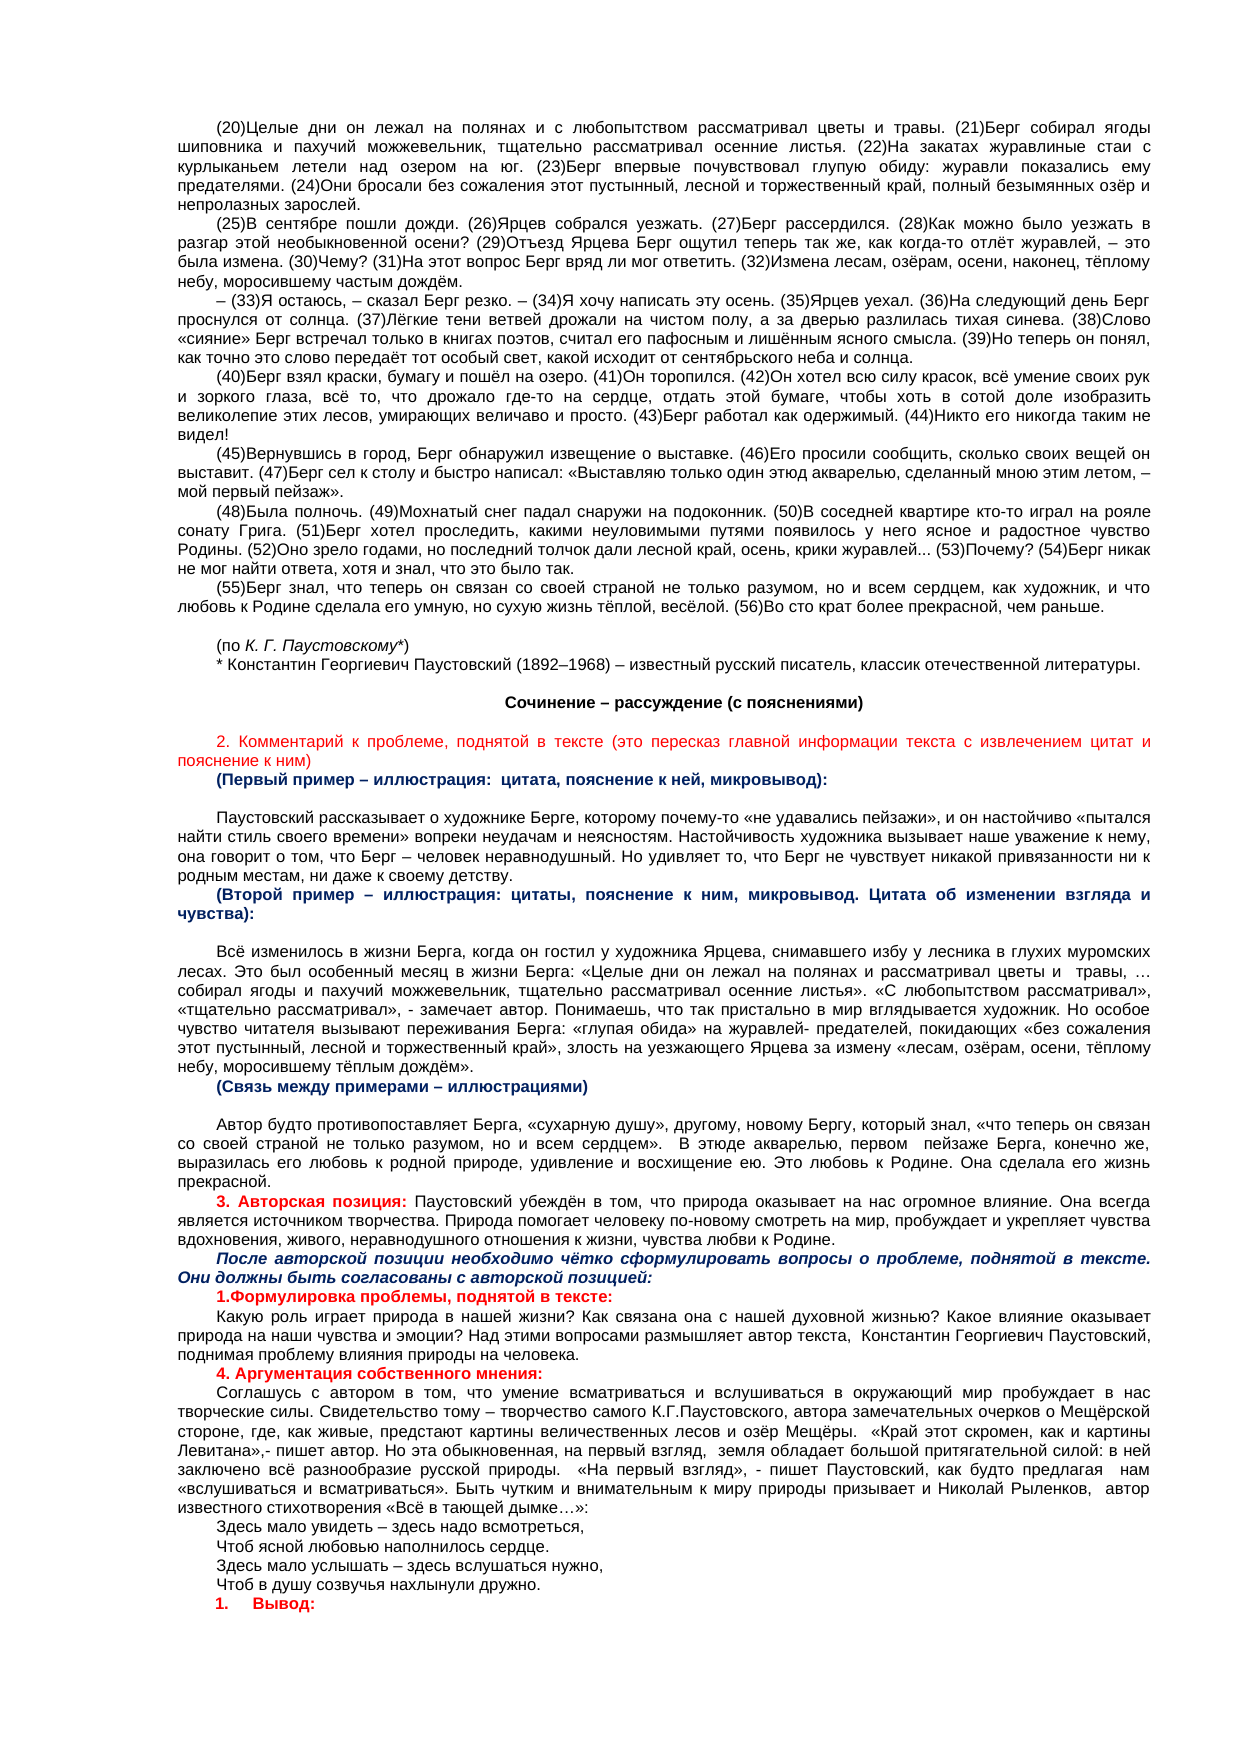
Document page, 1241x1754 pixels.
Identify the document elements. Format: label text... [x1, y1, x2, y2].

text Здесь мало услышать – здесь вслушаться нужно, [177, 1556, 1152, 1575]
text (55)Берг знал, что теперь он связан со своей страной не только разумом, но и всем сердцем, как художник, и что любовь к Родине сделала его умную, но сухую жизнь тёплой, весёлой. (56)Во сто крат более прекрасной, чем раньше. [177, 578, 1152, 616]
text * Константин Георгиевич Паустовский (1892–1968) – известный русский писатель, классик отечественной литературы. [177, 655, 1152, 674]
text Паустовский рассказывает о художнике Берге, которому почему-то «не удавались пейзажи», и он настойчиво «пытался найти стиль своего времени» вопреки неудачам и неясностям. Настойчивость художника вызывает наше уважение к нему, она говорит о том, что Берг – человек неравнодушный. Но удивляет то, что Берг не чувствует никакой привязанности ни к родным местам, ни даже к своему детству. [177, 808, 1152, 885]
text (40)Берг взял краски, бумагу и пошёл на озеро. (41)Он торопился. (42)Он хотел всю силу красок, всё умение своих рук и зоркого глаза, всё то, что дрожало где-то на сердце, отдать этой бумаге, чтобы хоть в сотой доле изобразить великолепие этих лесов, умирающих величаво и просто. (43)Берг работал как одержимый. (44)Никто его никогда таким не видел! [177, 367, 1152, 444]
list Вывод: [215, 1594, 1152, 1613]
text (20)Целые дни он лежал на полянах и с любопытством рассматривал цветы и травы. (21)Берг собирал ягоды шиповника и пахучий можжевельник, тщательно рассматривал осенние листья. (22)На закатах журавлиные стаи с курлыканьем летели над озером на юг. (23)Берг впервые почувствовал глупую обиду: журавли показались ему предателями. (24)Они бросали без сожаления этот пустынный, лесной и торжественный край, полный безымянных озёр и непролазных зарослей. [177, 118, 1152, 214]
text Сочинение – рассуждение (с пояснениями) [177, 693, 1152, 712]
text После авторской позиции необходимо чётко сформулировать вопросы о проблеме, поднятой в тексте. Они должны быть согласованы с авторской позицией: [177, 1249, 1152, 1287]
text Чтоб в душу созвучья нахлынули дружно. [177, 1575, 1152, 1594]
text – (33)Я остаюсь, – сказал Берг резко. – (34)Я хочу написать эту осень. (35)Ярцев уехал. (36)На следующий день Берг проснулся от солнца. (37)Лёгкие тени ветвей дрожали на чистом полу, а за дверью разлилась тихая синева. (38)Слово «сияние» Берг встречал только в книгах поэтов, считал его пафосным и лишённым ясного смысла. (39)Но теперь он понял, как точно это слово передаёт тот особый свет, какой исходит от сентябрьского неба и солнца. [177, 291, 1152, 367]
text (Связь между примерами – иллюстрациями) [177, 1076, 1152, 1096]
text (по К. Г. Паустовскому*) [177, 636, 1152, 655]
text Чтоб ясной любовью наполнилось сердце. [177, 1536, 1152, 1556]
text 4. Аргументация собственного мнения: [177, 1364, 1152, 1383]
text (Второй пример – иллюстрация: цитаты, пояснение к ним, микровывод. Цитата об изменении взгляда и чувства): [177, 885, 1152, 923]
text 1.Формулировка проблемы, поднятой в тексте: [177, 1287, 1152, 1306]
text Какую роль играет природа в нашей жизни? Как связана она с нашей духовной жизнью? Какое влияние оказывает природа на наши чувства и эмоции? Над этими вопросами размышляет автор текста, Константин Георгиевич Паустовский, поднимая проблему влияния природы на человека. [177, 1306, 1152, 1364]
text Автор будто противопоставляет Берга, «сухарную душу», другому, новому Бергу, который знал, «что теперь он связан со своей страной не только разумом, но и всем сердцем». В этюде акварелью, первом пейзаже Берга, конечно же, выразилась его любовь к родной природе, удивление и восхищение ею. Это любовь к Родине. Она сделала его жизнь прекрасной. [177, 1115, 1152, 1191]
text 2. Комментарий к проблеме, поднятой в тексте (это пересказ главной информации текста с извлечением цитат и пояснение к ним) [177, 731, 1152, 770]
text (48)Была полночь. (49)Мохнатый снег падал снаружи на подоконник. (50)В соседней квартире кто-то играл на рояле сонату Грига. (51)Берг хотел проследить, какими неуловимыми путями появилось у него ясное и радостное чувство Родины. (52)Оно зрело годами, но последний толчок дали лесной край, осень, крики журавлей... (53)Почему? (54)Берг никак не мог найти ответа, хотя и знал, что это было так. [177, 501, 1152, 578]
text Всё изменилось в жизни Берга, когда он гостил у художника Ярцева, снимавшего избу у лесника в глухих муромских лесах. Это был особенный месяц в жизни Берга: «Целые дни он лежал на полянах и рассматривал цветы и травы, …собирал ягоды и пахучий можжевельник, тщательно рассматривал осенние листья». «С любопытством рассматривал», «тщательно рассматривал», - замечает автор. Понимаешь, что так пристально в мир вглядывается художник. Но особое чувство читателя вызывают переживания Берга: «глупая обида» на журавлей- предателей, покидающих «без сожаления этот пустынный, лесной и торжественный край», злость на уезжающего Ярцева за измену «лесам, озёрам, осени, тёплому небу, моросившему тёплым дождём». [177, 942, 1152, 1076]
text 3. Авторская позиция: Паустовский убеждён в том, что природа оказывает на нас огромное влияние. Она всегда является источником творчества. Природа помогает человеку по-новому смотреть на мир, пробуждает и укрепляет чувства вдохновения, живого, неравнодушного отношения к жизни, чувства любви к Родине. [177, 1191, 1152, 1249]
text (Первый пример – иллюстрация: цитата, пояснение к ней, микровывод): [177, 770, 1152, 789]
text (25)В сентябре пошли дожди. (26)Ярцев собрался уезжать. (27)Берг рассердился. (28)Как можно было уезжать в разгар этой необыкновенной осени? (29)Отъезд Ярцева Берг ощутил теперь так же, как когда-то отлёт журавлей, – это была измена. (30)Чему? (31)На этот вопрос Берг вряд ли мог ответить. (32)Измена лесам, озёрам, осени, наконец, тёплому небу, моросившему частым дождём. [177, 214, 1152, 291]
text Здесь мало увидеть – здесь надо всмотреться, [177, 1517, 1152, 1536]
text (45)Вернувшись в город, Берг обнаружил извещение о выставке. (46)Его просили сообщить, сколько своих вещей он выставит. (47)Берг сел к столу и быстро написал: «Выставляю только один этюд акварелью, сделанный мною этим летом, – мой первый пейзаж». [177, 444, 1152, 501]
text Соглашусь с автором в том, что умение всматриваться и вслушиваться в окружающий мир пробуждает в нас творческие силы. Свидетельство тому – творчество самого К.Г.Паустовского, автора замечательных очерков о Мещёрской стороне, где, как живые, предстают картины величественных лесов и озёр Мещёры. «Край этот скромен, как и картины Левитана»,- пишет автор. Но эта обыкновенная, на первый взгляд, земля обладает большой притягательной силой: в ней заключено всё разнообразие русской природы. «На первый взгляд», - пишет Паустовский, как будто предлагая нам «вслушиваться и всматриваться». Быть чутким и внимательным к миру природы призывает и Николай Рыленков, автор известного стихотворения «Всё в тающей дымке…»: [177, 1383, 1152, 1517]
